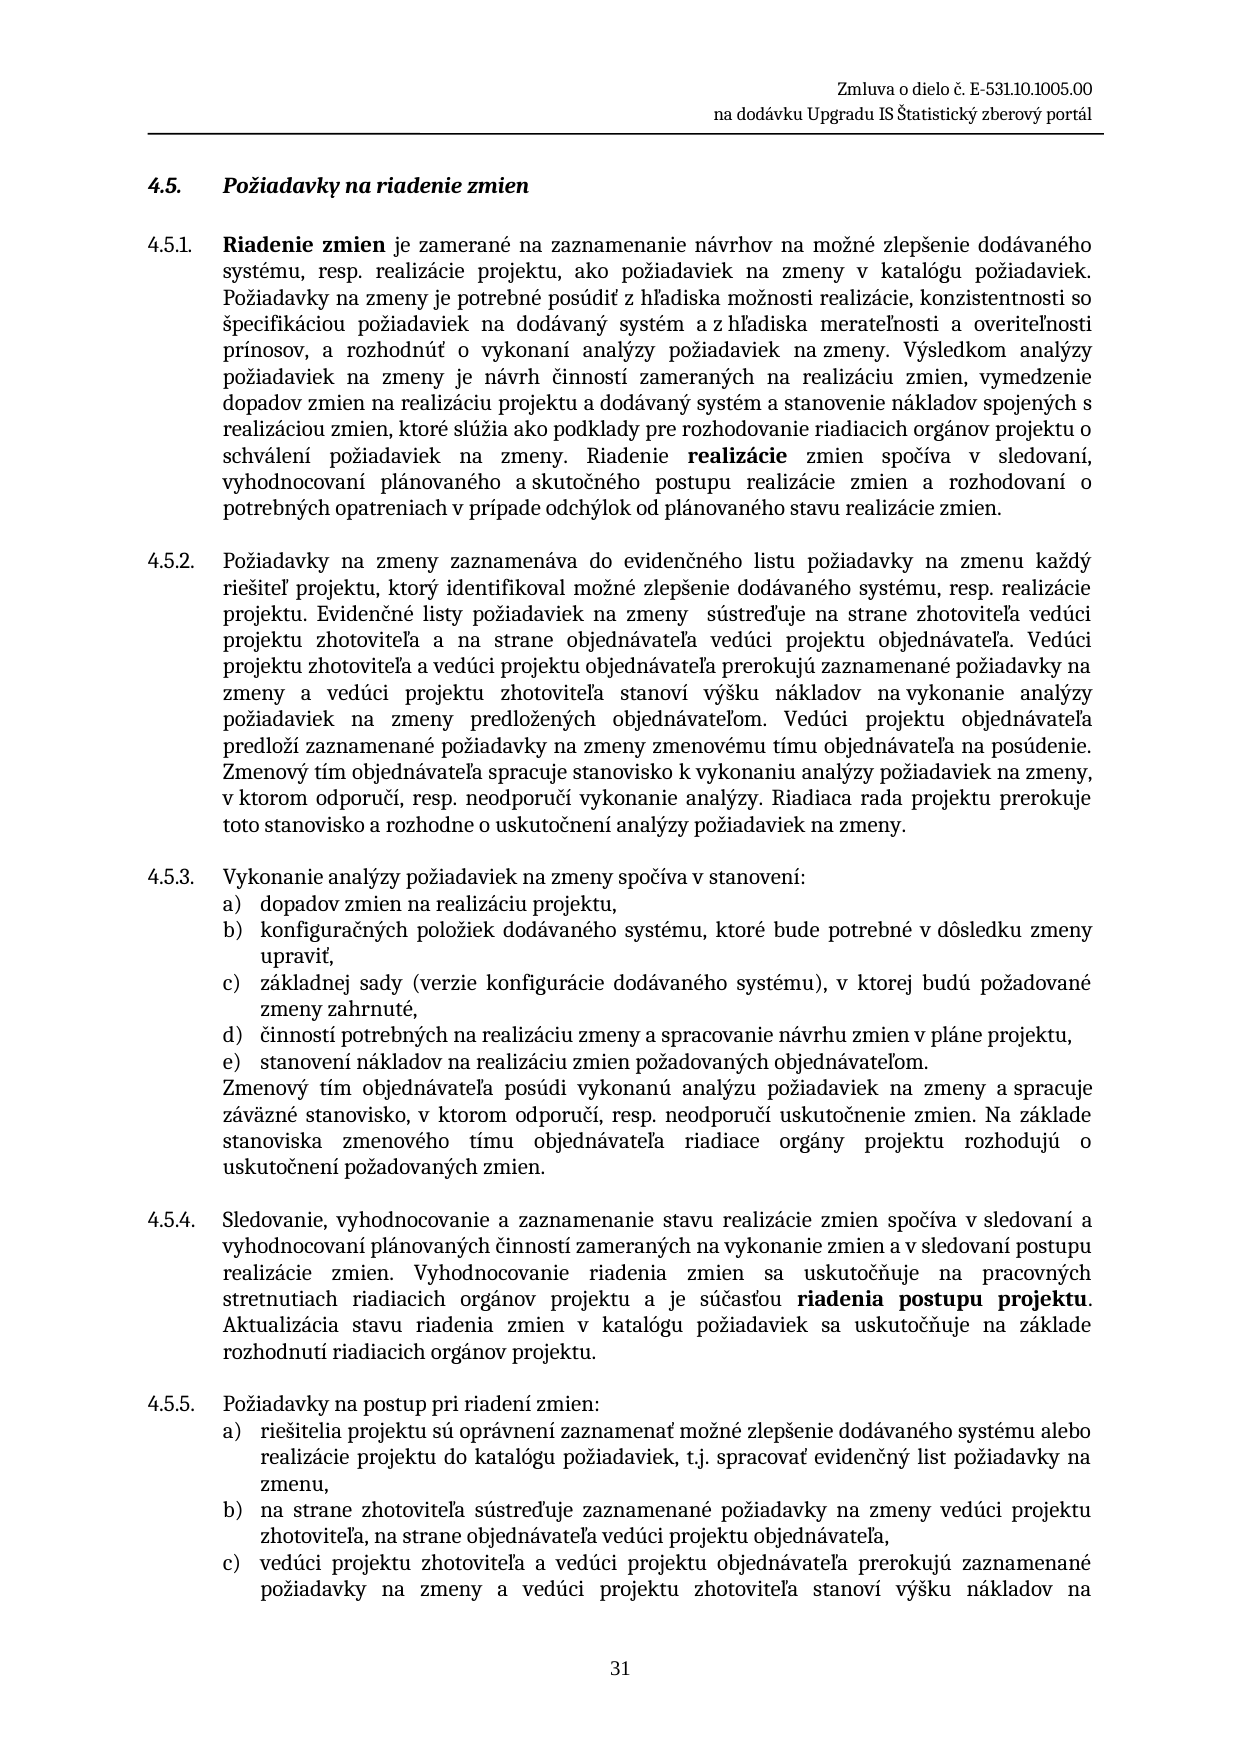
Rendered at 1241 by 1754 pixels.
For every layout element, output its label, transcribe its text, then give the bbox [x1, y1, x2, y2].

list základnej sady (verzie konfigurácie dodávaného systému), v ktorej budú požadované zmeny zahrnuté, [223, 969, 1092, 1022]
list riešitelia projektu sú oprávnení zaznamenať možné zlepšenie dodávaného systému alebo realizácie projektu do katalógu požiadaviek, t.j. spracovať evidenčný list požiadavky na zmenu, [223, 1418, 1092, 1497]
list Požiadavky na zmeny zaznamenáva do evidenčného listu požiadavky na zmenu každý riešiteľ projektu, ktorý identifikoval možné zlepšenie dodávaného systému, resp. realizácie projektu. Evidenčné listy požiadaviek na zmeny sústreďuje na strane zhotoviteľa vedúci projektu zhotoviteľa a na strane objednávateľa vedúci projektu objednávateľa. Vedúci projektu zhotoviteľa a vedúci projektu objednávateľa prerokujú zaznamenané požiadavky na zmeny a vedúci projektu zhotoviteľa stanoví výšku nákladov na vykonanie analýzy požiadaviek na zmeny predložených objednávateľom. Vedúci projektu objednávateľa predloží zaznamenané požiadavky na zmeny zmenovému tímu objednávateľa na posúdenie. Zmenový tím objednávateľa spracuje stanovisko k vykonaniu analýzy požiadaviek na zmeny, v ktorom odporučí, resp. neodporučí vykonanie analýzy. Riadiaca rada projektu prerokuje toto stanovisko a rozhodne o uskutočnení analýzy požiadaviek na zmeny. [148, 548, 1092, 838]
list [223, 1549, 1092, 1602]
list konfiguračných položiek dodávaného systému, ktoré bude potrebné v dôsledku zmeny upraviť, [223, 917, 1092, 969]
text Zmenový tím objednávateľa posúdi vykonanú analýzu požiadaviek na zmeny a spracuje záväzné stanovisko, v ktorom odporučí, resp. neodporučí uskutočnenie zmien. Na základe stanoviska zmenového tímu objednávateľa riadiace orgány projektu rozhodujú o uskutočnení požadovaných zmien. [223, 1075, 1092, 1180]
list dopadov zmien na realizáciu projektu, [223, 891, 1092, 917]
list činností potrebných na realizáciu zmeny a spracovanie návrhu zmien v pláne projektu, [223, 1022, 1092, 1049]
list Vykonanie analýzy požiadaviek na zmeny spočíva v stanovení: [148, 864, 1092, 891]
subtitle Požiadavky na riadenie zmien [148, 173, 1092, 199]
list na strane zhotoviteľa sústreďuje zaznamenané požiadavky na zmeny vedúci projektu zhotoviteľa, na strane objednávateľa vedúci projektu objednávateľa, [223, 1497, 1092, 1549]
list Riadenie zmien je zamerané na zaznamenanie návrhov na možné zlepšenie dodávaného systému, resp. realizácie projektu, ako požiadaviek na zmeny v katalógu požiadaviek. Požiadavky na zmeny je potrebné posúdiť z hľadiska možnosti realizácie, konzistentnosti so špecifikáciou požiadaviek na dodávaný systém a z hľadiska merateľnosti a overiteľnosti prínosov, a rozhodnúť o vykonaní analýzy požiadaviek na zmeny. Výsledkom analýzy požiadaviek na zmeny je návrh činností zameraných na realizáciu zmien, vymedzenie dopadov zmien na realizáciu projektu a dodávaný systém a stanovenie nákladov spojených s realizáciou zmien, ktoré slúžia ako podklady pre rozhodovanie riadiacich orgánov projektu o schválení požiadaviek na zmeny. Riadenie realizácie zmien spočíva v sledovaní, vyhodnocovaní plánovaného a skutočného postupu realizácie zmien a rozhodovaní o potrebných opatreniach v prípade odchýlok od plánovaného stavu realizácie zmien. [148, 232, 1092, 522]
list Sledovanie, vyhodnocovanie a zaznamenanie stavu realizácie zmien spočíva v sledovaní a vyhodnocovaní plánovaných činností zameraných na vykonanie zmien a v sledovaní postupu realizácie zmien. Vyhodnocovanie riadenia zmien sa uskutočňuje na pracovných stretnutiach riadiacich orgánov projektu a je súčasťou riadenia postupu projektu. Aktualizácia stavu riadenia zmien v katalógu požiadaviek sa uskutočňuje na základe rozhodnutí riadiacich orgánov projektu. [148, 1207, 1092, 1365]
list stanovení nákladov na realizáciu zmien požadovaných objednávateľom. [223, 1049, 1092, 1075]
list Požiadavky na postup pri riadení zmien: [148, 1391, 1092, 1418]
